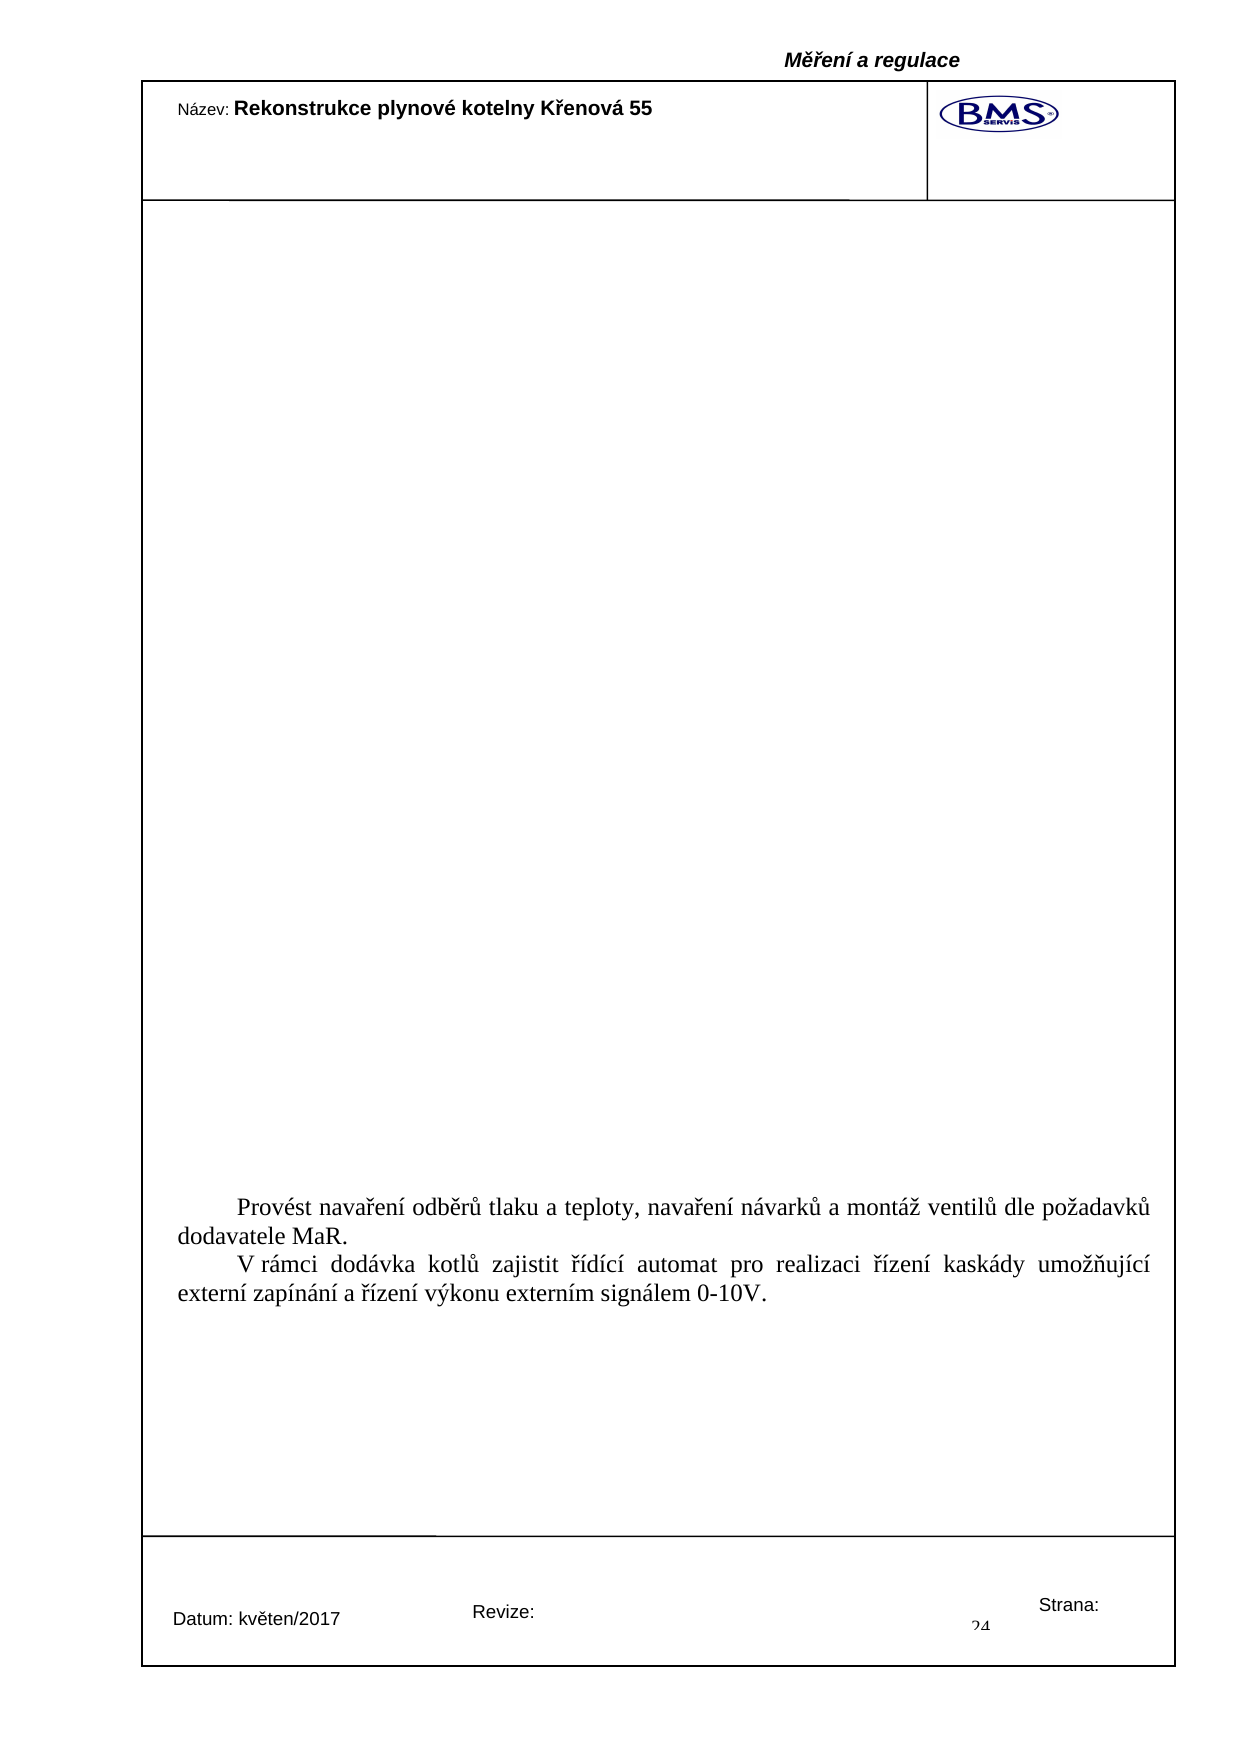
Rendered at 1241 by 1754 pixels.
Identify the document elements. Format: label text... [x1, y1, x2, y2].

picture [936, 90, 1062, 139]
text V rámci dodávka kotlů zajistit řídící automat pro realizaci řízení kaskády umožňující externí zapínání a řízení výkonu externím signálem 0-10V. [177, 1249, 1152, 1307]
text Provést navaření odběrů tlaku a teploty, navaření návarků a montáž ventilů dle požadavků dodavatele MaR. [177, 1192, 1152, 1249]
